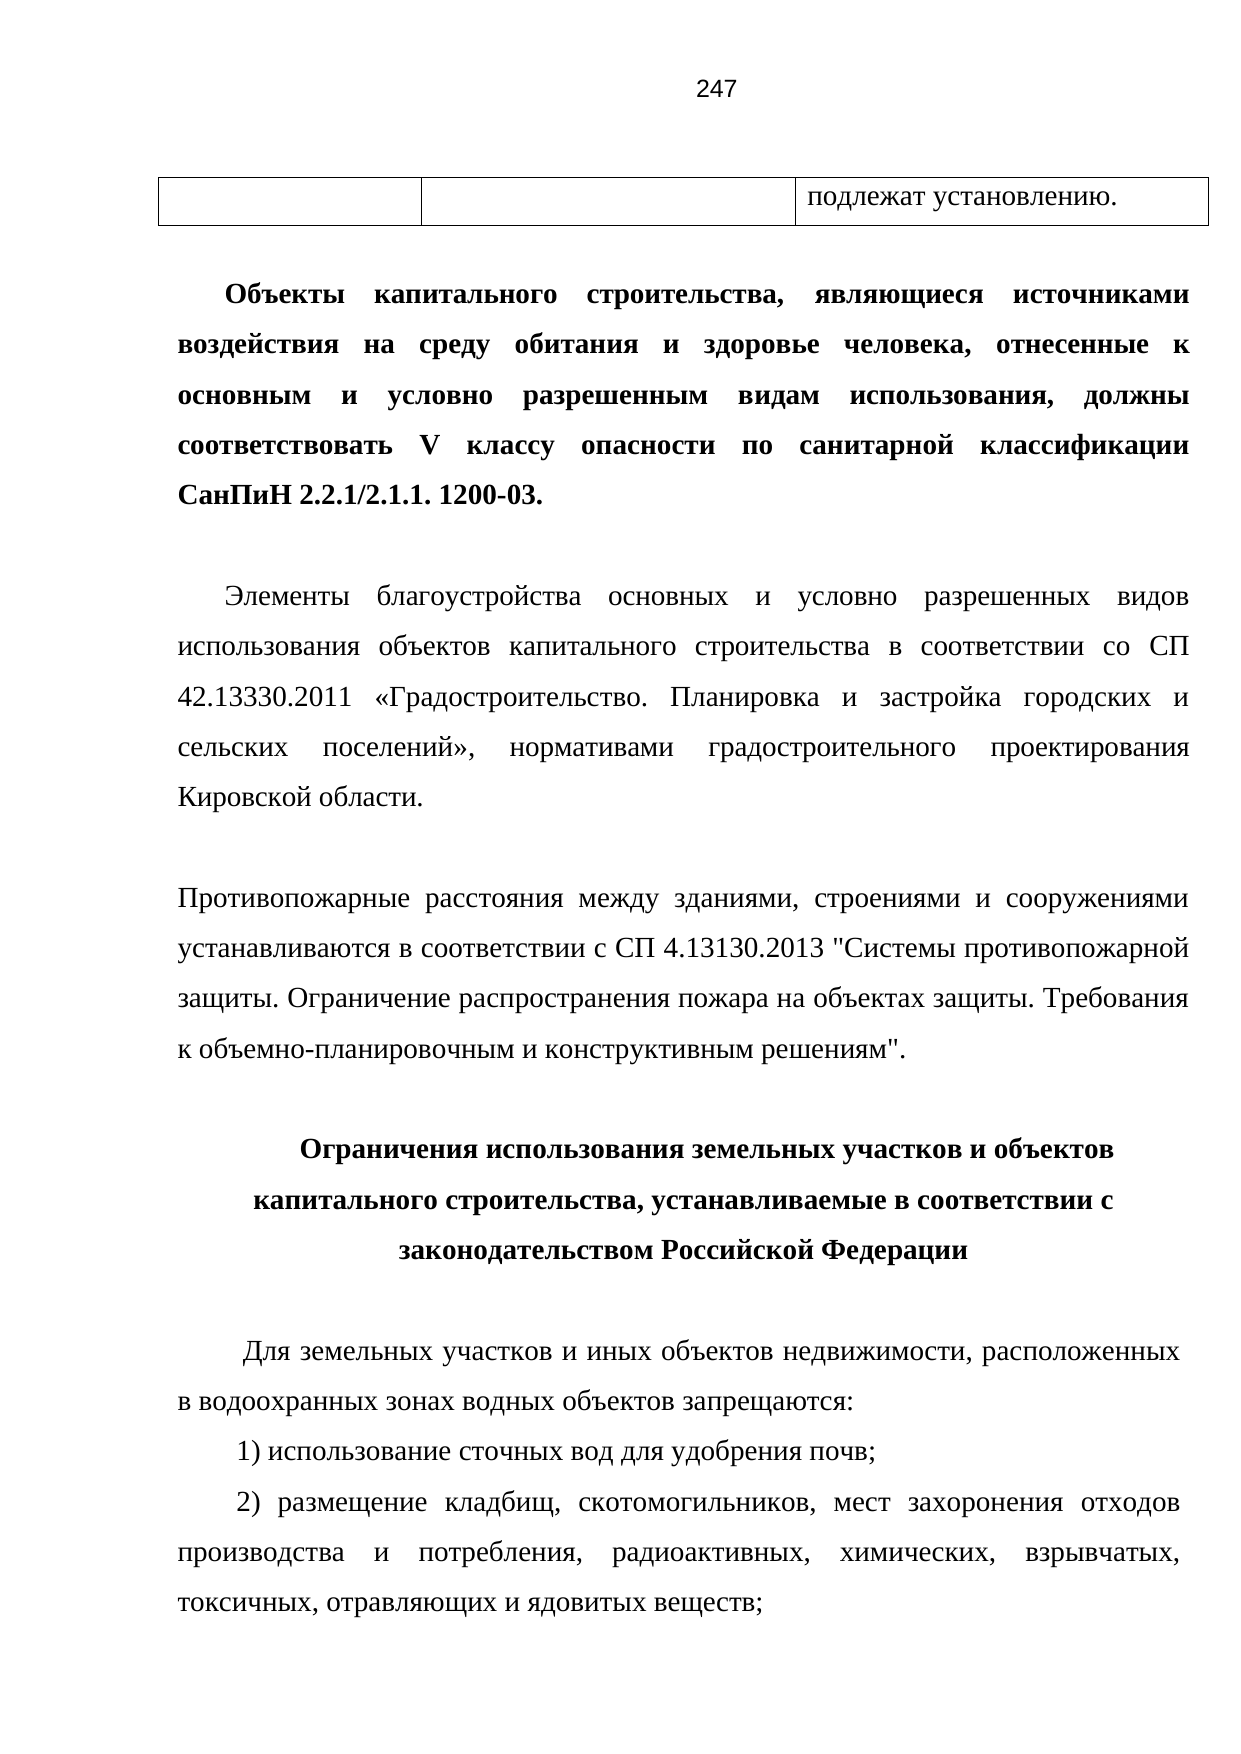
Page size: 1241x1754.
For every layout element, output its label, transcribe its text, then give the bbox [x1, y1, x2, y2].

text Элементы благоустройства основных и условно разрешенных видов использования объектов капитального строительства в соответствии со СП 42.13330.2011 «Градостроительство. Планировка и застройка городских и сельских поселений», нормативами градостроительного проектирования Кировской области. [177, 578, 1190, 813]
text 1) использование сточных вод для удобрения почв; [177, 1433, 1181, 1467]
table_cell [422, 178, 795, 225]
text Ограничения использования земельных участков и объектов капитального строительства, устанавливаемые в соответствии с законодательством Российской Федерации [177, 1132, 1190, 1266]
text Противопожарные расстояния между зданиями, строениями и сооружениями устанавливаются в соответствии с СП 4.13130.2013 "Системы противопожарной защиты. Ограничение распространения пожара на объектах защиты. Требования к объемно-планировочным и конструктивным решениям". [177, 880, 1190, 1064]
text Объекты капитального строительства, являющиеся источниками воздействия на среду обитания и здоровье человека, отнесенные к основным и условно разрешенным видам использования, должны соответствовать V классу опасности по санитарной классификации СанПиН 2.2.1/2.1.1. 1200-03. [177, 276, 1190, 511]
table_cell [796, 178, 1208, 225]
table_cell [159, 178, 421, 225]
text 2) размещение кладбищ, скотомогильников, мест захоронения отходов производства и потребления, радиоактивных, химических, взрывчатых, токсичных, отравляющих и ядовитых веществ; [177, 1484, 1181, 1618]
text Для земельных участков и иных объектов недвижимости, расположенных в водоохранных зонах водных объектов запрещаются: [177, 1333, 1181, 1417]
